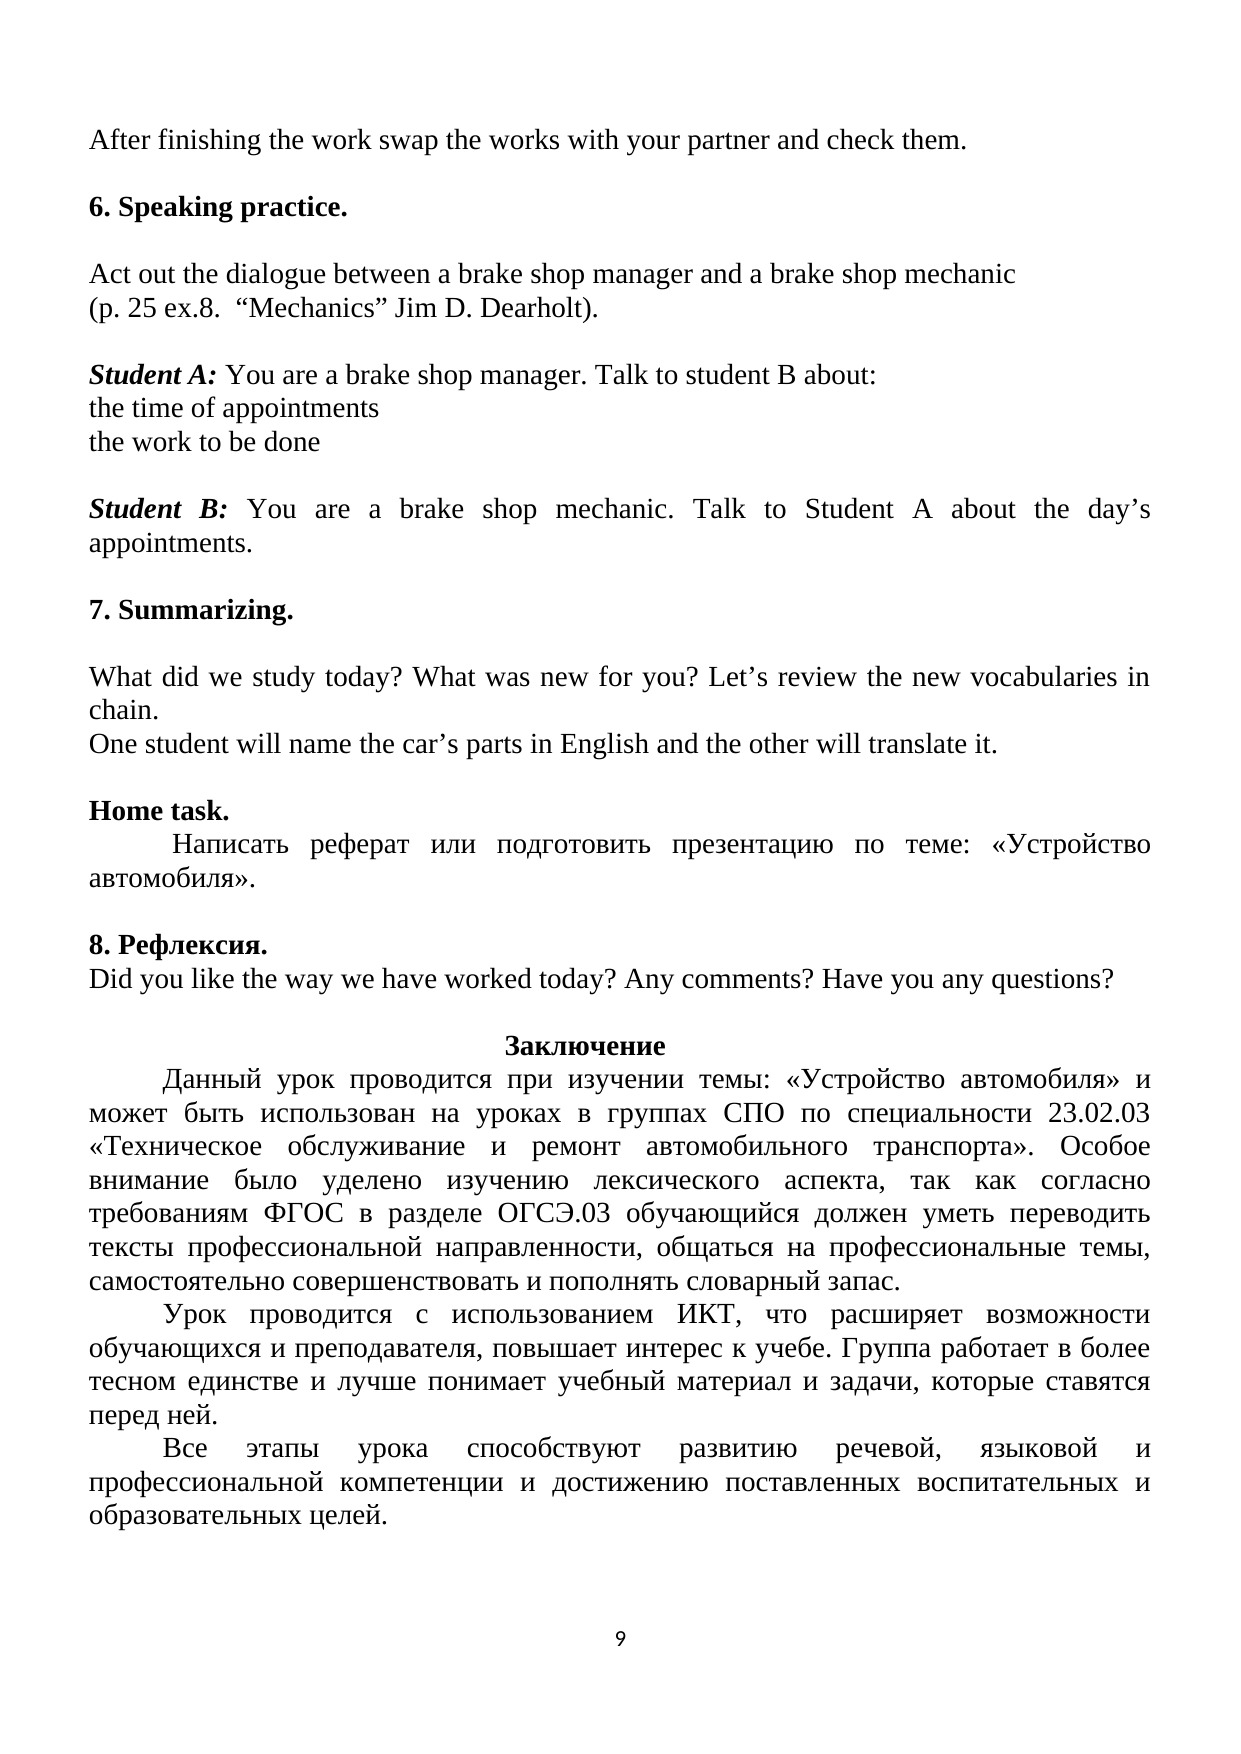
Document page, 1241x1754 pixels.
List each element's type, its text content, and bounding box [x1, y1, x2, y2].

text Did you like the way we have worked today? Any comments? Have you any questions? [89, 961, 1152, 994]
text Student B: You are a brake shop mechanic. Talk to Student A about the day’s appointments. [89, 491, 1152, 558]
text 8. Рефлексия. [89, 927, 1152, 961]
text Student A: You are a brake shop manager. Talk to student B about: [89, 357, 1152, 391]
text Урок проводится с использованием ИКТ, что расширяет возможности обучающихся и преподавателя, повышает интерес к учебе. Группа работает в более тесном единстве и лучше понимает учебный материал и задачи, которые ставятся перед ней. [89, 1296, 1152, 1430]
text 6. Speaking practice. [89, 189, 1152, 223]
text the time of appointments [89, 391, 1152, 424]
text Act out the dialogue between a brake shop manager and a brake shop mechanic [89, 256, 1152, 290]
text What did we study today? What was new for you? Let’s review the new vocabularies in chain. [89, 659, 1152, 726]
text Данный урок проводится при изучении темы: «Устройство автомобиля» и может быть использован на уроках в группах СПО по специальности 23.02.03 «Техническое обслуживание и ремонт автомобильного транспорта». Особое внимание было уделено изучению лексического аспекта, так как согласно требованиям ФГОС в разделе ОГСЭ.03 обучающийся должен уметь переводить тексты профессиональной направленности, общаться на профессиональные темы, самостоятельно совершенствовать и пополнять словарный запас. [89, 1061, 1152, 1296]
text Home task. [89, 793, 1152, 827]
text the work to be done [89, 424, 1152, 458]
text Все этапы урока способствуют развитию речевой, языковой и профессиональной компетенции и достижению поставленных воспитательных и образовательных целей. [89, 1430, 1152, 1531]
text 7. Summarizing. [89, 592, 1152, 625]
text Написать реферат или подготовить презентацию по теме: «Устройство автомобиля». [89, 827, 1152, 894]
text After finishing the work swap the works with your partner and check them. [89, 122, 1152, 156]
text One student will name the car’s parts in English and the other will translate it. [89, 726, 1152, 759]
text Заключение [89, 1028, 1152, 1061]
text (p. 25 ex.8. “Mechanics” Jim D. Dearholt). [89, 290, 1152, 323]
